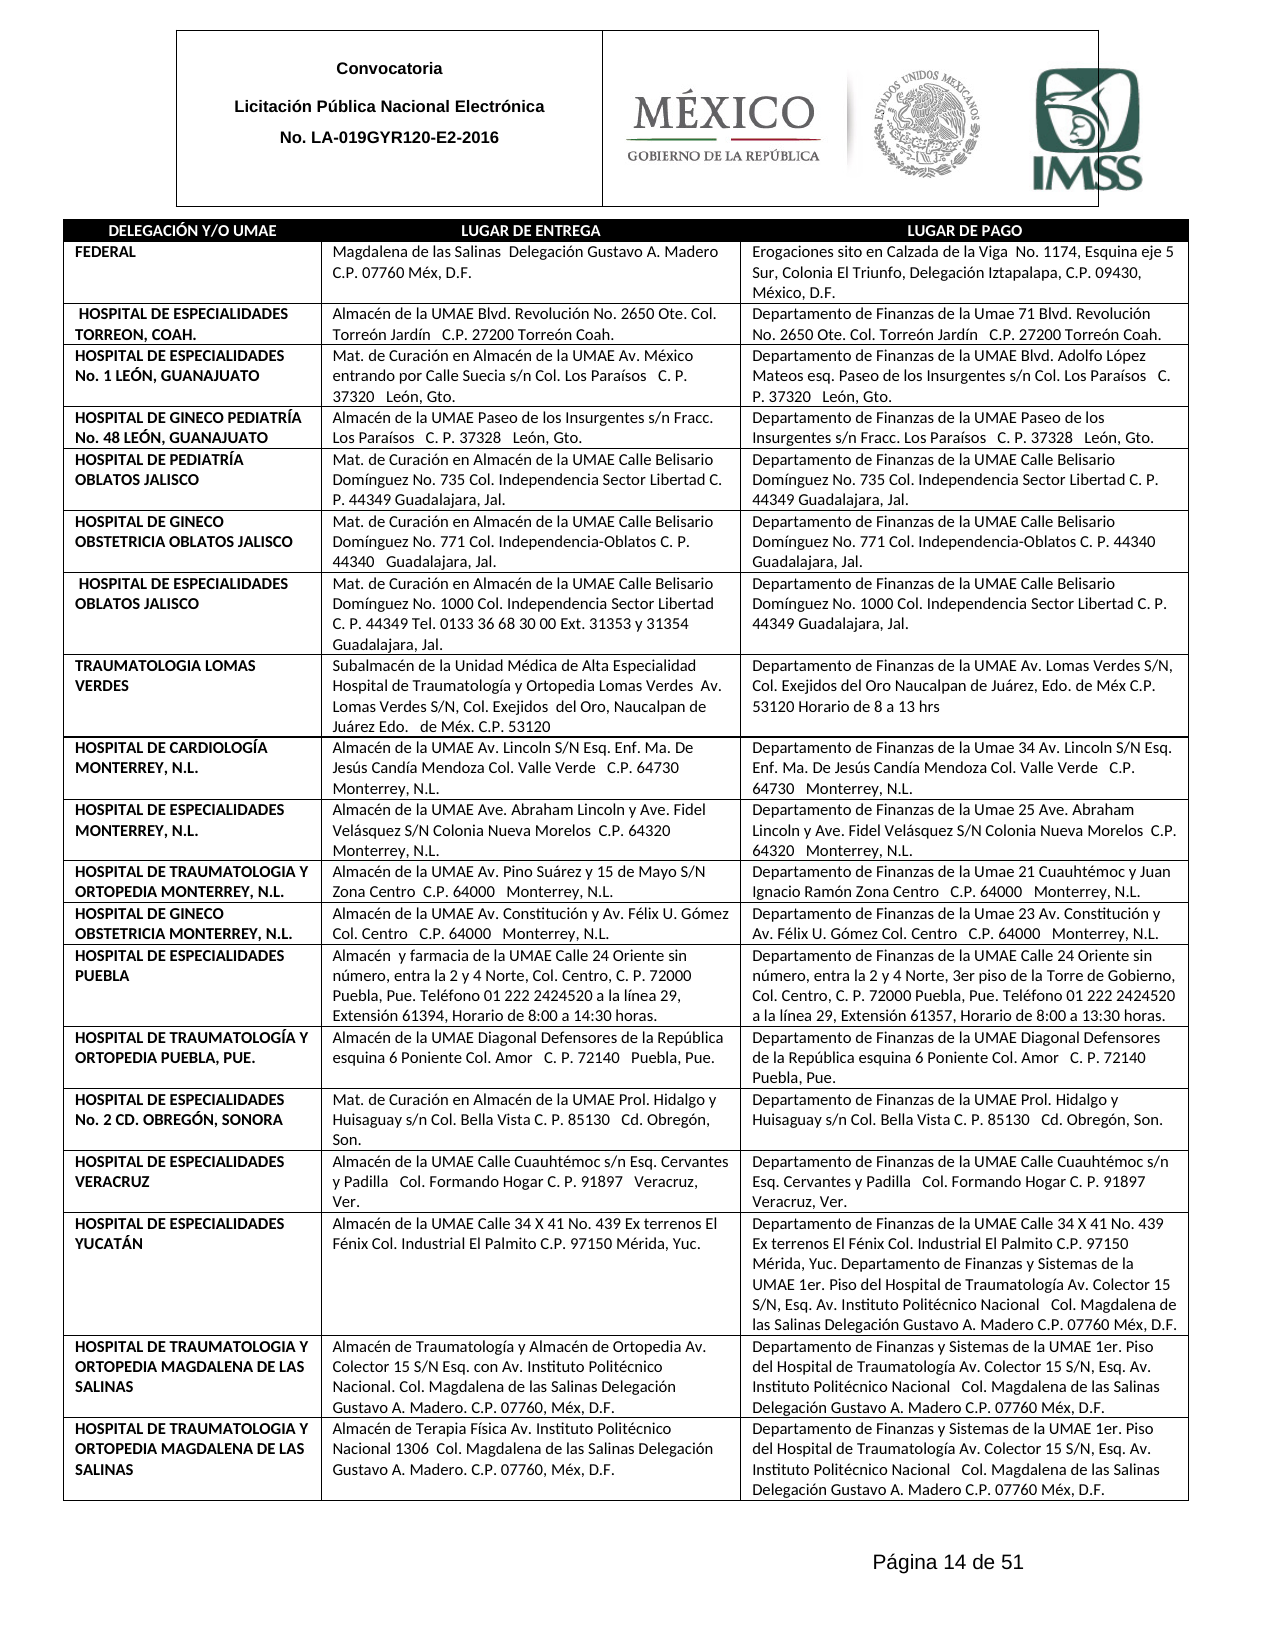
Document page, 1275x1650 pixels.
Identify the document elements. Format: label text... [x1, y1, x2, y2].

table_cell TRAUMATOLOGIA LOMAS VERDES [64, 655, 321, 736]
table_cell HOSPITAL DE CARDIOLOGÍA MONTERREY, N.L. [64, 738, 321, 798]
table_cell Almacén y farmacia de la UMAE Calle 24 Oriente sin número, entra la 2 y 4 Norte, Col. Centro, C. P. 72000 Puebla, Pue. Teléfono 01 222 2424520 a la línea 29, Extensión 61394, Horario de 8:00 a 14:30 horas. [322, 945, 740, 1026]
table_cell HOSPITAL DE ESPECIALIDADES TORREON, COAH. [64, 304, 321, 344]
table_cell Mat. de Curación en Almacén de la UMAE Calle Belisario Domínguez No. 771 Col. Independencia-Oblatos C. P. 44340 Guadalajara, Jal. [322, 511, 740, 572]
table_header DELEGACIÓN Y/O UMAE [64, 220, 321, 241]
table_cell Almacén de la UMAE Av. Pino Suárez y 15 de Mayo S/N Zona Centro C.P. 64000 Monterrey, N.L. [322, 861, 740, 902]
table_cell Departamento de Finanzas de la UMAE Av. Lomas Verdes S/N, Col. Exejidos del Oro Naucalpan de Juárez, Edo. de Méx C.P. 53120 Horario de 8 a 13 hrs [741, 655, 1188, 736]
table_header LUGAR DE PAGO [741, 220, 1188, 241]
table_cell HOSPITAL DE ESPECIALIDADES VERACRUZ [64, 1151, 321, 1212]
table_cell Mat. de Curación en Almacén de la UMAE Av. México entrando por Calle Suecia s/n Col. Los Paraísos C. P. 37320 León, Gto. [322, 345, 740, 406]
table_cell HOSPITAL DE TRAUMATOLOGIA Y ORTOPEDIA MAGDALENA DE LAS SALINAS [64, 1336, 321, 1417]
table_cell Departamento de Finanzas de la UMAE Calle Belisario Domínguez No. 771 Col. Independencia-Oblatos C. P. 44340 Guadalajara, Jal. [741, 511, 1188, 572]
picture [1099, 58, 1143, 197]
picture [624, 57, 984, 189]
table_cell Departamento de Finanzas y Sistemas de la UMAE 1er. Piso del Hospital de Traumatología Av. Colector 15 S/N, Esq. Av. Instituto Politécnico Nacional Col. Magdalena de las Salinas Delegación Gustavo A. Madero C.P. 07760 Méx, D.F. [741, 1336, 1188, 1417]
table_cell HOSPITAL DE GINECO OBSTETRICIA OBLATOS JALISCO [64, 511, 321, 572]
table_cell Almacén de la UMAE Calle Cuauhtémoc s/n Esq. Cervantes y Padilla Col. Formando Hogar C. P. 91897 Veracruz, Ver. [322, 1151, 740, 1212]
table_cell HOSPITAL DE ESPECIALIDADES YUCATÁN [64, 1213, 321, 1335]
table_cell Almacén de la UMAE Diagonal Defensores de la República esquina 6 Poniente Col. Amor C. P. 72140 Puebla, Pue. [322, 1027, 740, 1088]
table_cell Departamento de Finanzas de la UMAE Calle Cuauhtémoc s/n Esq. Cervantes y Padilla Col. Formando Hogar C. P. 91897 Veracruz, Ver. [741, 1151, 1188, 1212]
table_cell Almacén delegacional Sur del D.F. Calz. Vallejo 675, Col. Magdalena de las Salinas Delegación Gustavo A. Madero C.P. 07760 Méx, D.F. [322, 242, 740, 303]
table_cell Departamento de Finanzas de la UMAE Calle Belisario Domínguez No. 735 Col. Independencia Sector Libertad C. P. 44349 Guadalajara, Jal. [741, 449, 1188, 510]
table_cell HOSPITAL DE ESPECIALIDADES OBLATOS JALISCO [64, 573, 321, 654]
table_cell Departamento de Finanzas de la Umae 34 Av. Lincoln S/N Esq. Enf. Ma. De Jesús Candía Mendoza Col. Valle Verde C.P. 64730 Monterrey, N.L. [741, 738, 1188, 798]
table_cell HOSPITAL DE GINECO PEDIATRÍA No. 48 LEÓN, GUANAJUATO [64, 407, 321, 448]
table_cell HOSPITAL DE TRAUMATOLOGIA Y ORTOPEDIA MONTERREY, N.L. [64, 861, 321, 902]
table_cell Departamento de Finanzas y Sistemas de la UMAE 1er. Piso del Hospital de Traumatología Av. Colector 15 S/N, Esq. Av. Instituto Politécnico Nacional Col. Magdalena de las Salinas Delegación Gustavo A. Madero C.P. 07760 Méx, D.F. [741, 1418, 1188, 1499]
table_cell Almacén de Terapia Física Av. Instituto Politécnico Nacional 1306 Col. Magdalena de las Salinas Delegación Gustavo A. Madero. C.P. 07760, Méx, D.F. [322, 1418, 740, 1499]
table_cell Departamento de Finanzas de la Umae 21 Cuauhtémoc y Juan Ignacio Ramón Zona Centro C.P. 64000 Monterrey, N.L. [741, 861, 1188, 902]
table_cell Almacén de la UMAE Blvd. Revolución No. 2650 Ote. Col. Torreón Jardín C.P. 27200 Torreón Coah. [322, 304, 740, 344]
table_cell HOSPITAL DE ESPECIALIDADES PUEBLA [64, 945, 321, 1026]
table_cell Mat. de Curación en Almacén de la UMAE Calle Belisario Domínguez No. 735 Col. Independencia Sector Libertad C. P. 44349 Guadalajara, Jal. [322, 449, 740, 510]
table_cell Departamento de Finanzas de la UMAE Calle 24 Oriente sin número, entra la 2 y 4 Norte, 3er piso de la Torre de Gobierno, Col. Centro, C. P. 72000 Puebla, Pue. Teléfono 01 222 2424520 a la línea 29, Extensión 61357, Horario de 8:00 a 13:30 horas. [741, 945, 1188, 1026]
table_cell Mat. de Curación en Almacén de la UMAE Prol. Hidalgo y Huisaguay s/n Col. Bella Vista C. P. 85130 Cd. Obregón, Son. [322, 1089, 740, 1150]
table_cell Departamento de Finanzas de la UMAE Diagonal Defensores de la República esquina 6 Poniente Col. Amor C. P. 72140 Puebla, Pue. [741, 1027, 1188, 1088]
table_cell HOSPITAL DE ESPECIALIDADES No. 1 LEÓN, GUANAJUATO [64, 345, 321, 406]
table_header LUGAR DE ENTREGA [322, 220, 740, 241]
table_cell Departamento de Finanzas de la UMAE Prol. Hidalgo y Huisaguay s/n Col. Bella Vista C. P. 85130 Cd. Obregón, Son. [741, 1089, 1188, 1150]
table_cell Departamento de Finanzas de la UMAE Calle Belisario Domínguez No. 1000 Col. Independencia Sector Libertad C. P. 44349 Guadalajara, Jal. [741, 573, 1188, 654]
table_cell HOSPITAL DE GINECO OBSTETRICIA MONTERREY, N.L. [64, 903, 321, 944]
table_cell Mat. de Curación en Almacén de la UMAE Calle Belisario Domínguez No. 1000 Col. Independencia Sector Libertad C. P. 44349 Tel. 0133 36 68 30 00 Ext. 31353 y 31354 Guadalajara, Jal. [322, 573, 740, 654]
table_cell Almacén de Traumatología y Almacén de Ortopedia Av. Colector 15 S/N Esq. con Av. Instituto Politécnico Nacional. Col. Magdalena de las Salinas Delegación Gustavo A. Madero. C.P. 07760, Méx, D.F. [322, 1336, 740, 1417]
table_cell Almacén de la UMAE Calle 34 X 41 No. 439 Ex terrenos El Fénix Col. Industrial El Palmito C.P. 97150 Mérida, Yuc. [322, 1213, 740, 1335]
table_cell Departamento de Finanzas de la Umae 25 Ave. Abraham Lincoln y Ave. Fidel Velásquez S/N Colonia Nueva Morelos C.P. 64320 Monterrey, N.L. [741, 800, 1188, 860]
table_cell HOSPITAL DE ESPECIALIDADES MONTERREY, N.L. [64, 800, 321, 860]
table_cell Almacén de la UMAE Ave. Abraham Lincoln y Ave. Fidel Velásquez S/N Colonia Nueva Morelos C.P. 64320 Monterrey, N.L. [322, 800, 740, 860]
table_cell Almacén de la UMAE Av. Constitución y Av. Félix U. Gómez Col. Centro C.P. 64000 Monterrey, N.L. [322, 903, 740, 944]
table_cell Departamento de Finanzas de la Umae 23 Av. Constitución y Av. Félix U. Gómez Col. Centro C.P. 64000 Monterrey, N.L. [741, 903, 1188, 944]
table_cell Departamento de Finanzas de la UMAE Blvd. Adolfo López Mateos esq. Paseo de los Insurgentes s/n Col. Los Paraísos C. P. 37320 León, Gto. [741, 345, 1188, 406]
table_cell HOSPITAL DE TRAUMATOLOGÍA Y ORTOPEDIA PUEBLA, PUE. [64, 1027, 321, 1088]
table_cell HOSPITAL DE ESPECIALIDADES No. 2 CD. OBREGÓN, SONORA [64, 1089, 321, 1150]
table_cell DELEGACIÓN SUR DISTRITO FEDERAL [64, 242, 321, 303]
table_cell Subalmacén de la Unidad Médica de Alta Especialidad Hospital de Traumatología y Ortopedia Lomas Verdes Av. Lomas Verdes S/N, Col. Exejidos del Oro, Naucalpan de Juárez Edo. de Méx. C.P. 53120 [322, 655, 740, 736]
table_cell Departamento de Finanzas de la UMAE Paseo de los Insurgentes s/n Fracc. Los Paraísos C. P. 37328 León, Gto. [741, 407, 1188, 448]
table_cell Almacén de la UMAE Av. Lincoln S/N Esq. Enf. Ma. De Jesús Candía Mendoza Col. Valle Verde C.P. 64730 Monterrey, N.L. [322, 738, 740, 798]
table_cell Departamento de Finanzas de la UMAE Calle 34 X 41 No. 439 Ex terrenos El Fénix Col. Industrial El Palmito C.P. 97150 Mérida, Yuc. Departamento de Finanzas y Sistemas de la UMAE 1er. Piso del Hospital de Traumatología Av. Colector 15 S/N, Esq. Av. Instituto Politécnico Nacional Col. Magdalena de las Salinas Delegación Gustavo A. Madero C.P. 07760 Méx, D.F. [741, 1213, 1188, 1335]
picture [1028, 58, 1098, 197]
table_cell HOSPITAL DE PEDIATRÍA OBLATOS JALISCO [64, 449, 321, 510]
table_cell HOSPITAL DE TRAUMATOLOGIA Y ORTOPEDIA MAGDALENA DE LAS SALINAS [64, 1418, 321, 1499]
table_cell Departamento de Finanzas de la Umae 71 Blvd. Revolución No. 2650 Ote. Col. Torreón Jardín C.P. 27200 Torreón Coah. [741, 304, 1188, 344]
table_cell Almacén de la UMAE Paseo de los Insurgentes s/n Fracc. Los Paraísos C. P. 37328 León, Gto. [322, 407, 740, 448]
